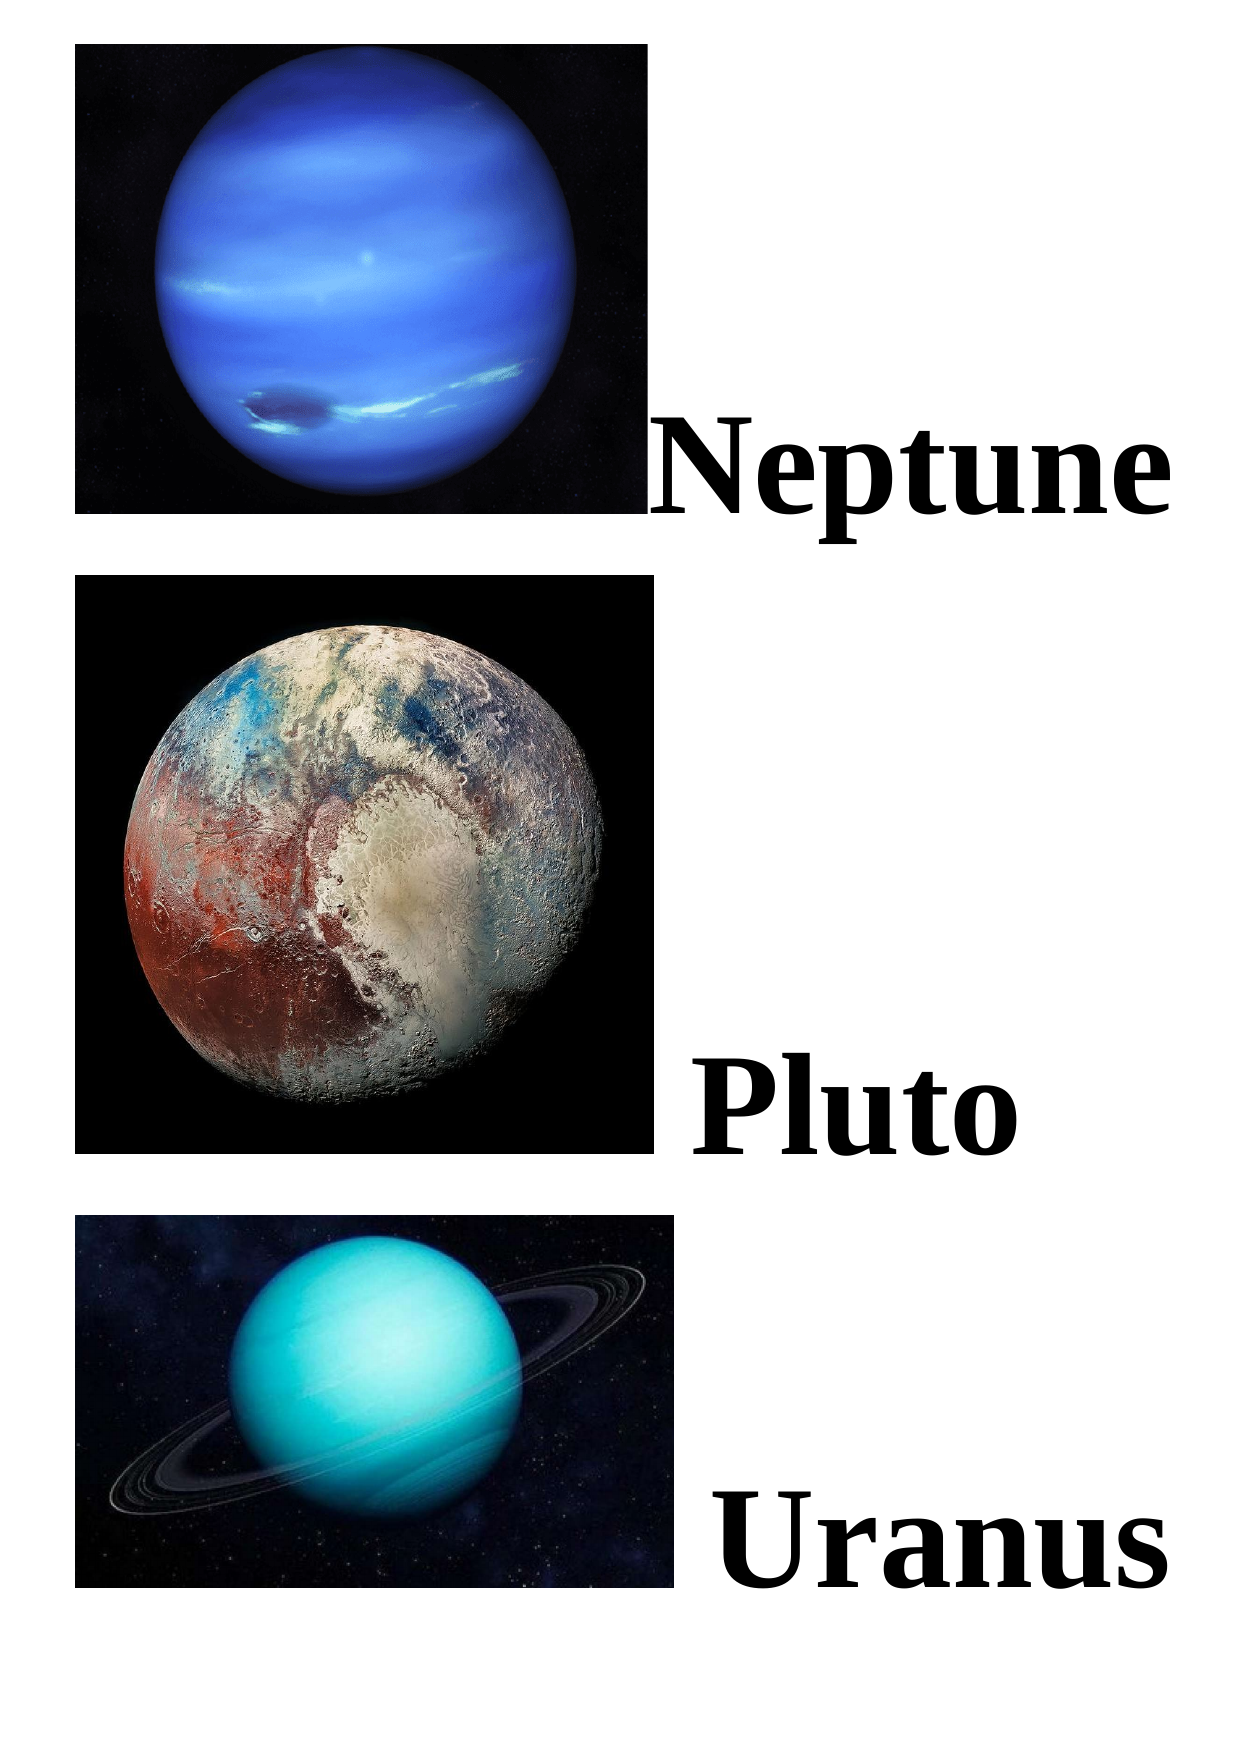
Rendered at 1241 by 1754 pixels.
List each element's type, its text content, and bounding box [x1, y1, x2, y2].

picture [75, 44, 648, 514]
picture [75, 575, 654, 1154]
picture [75, 1215, 674, 1588]
